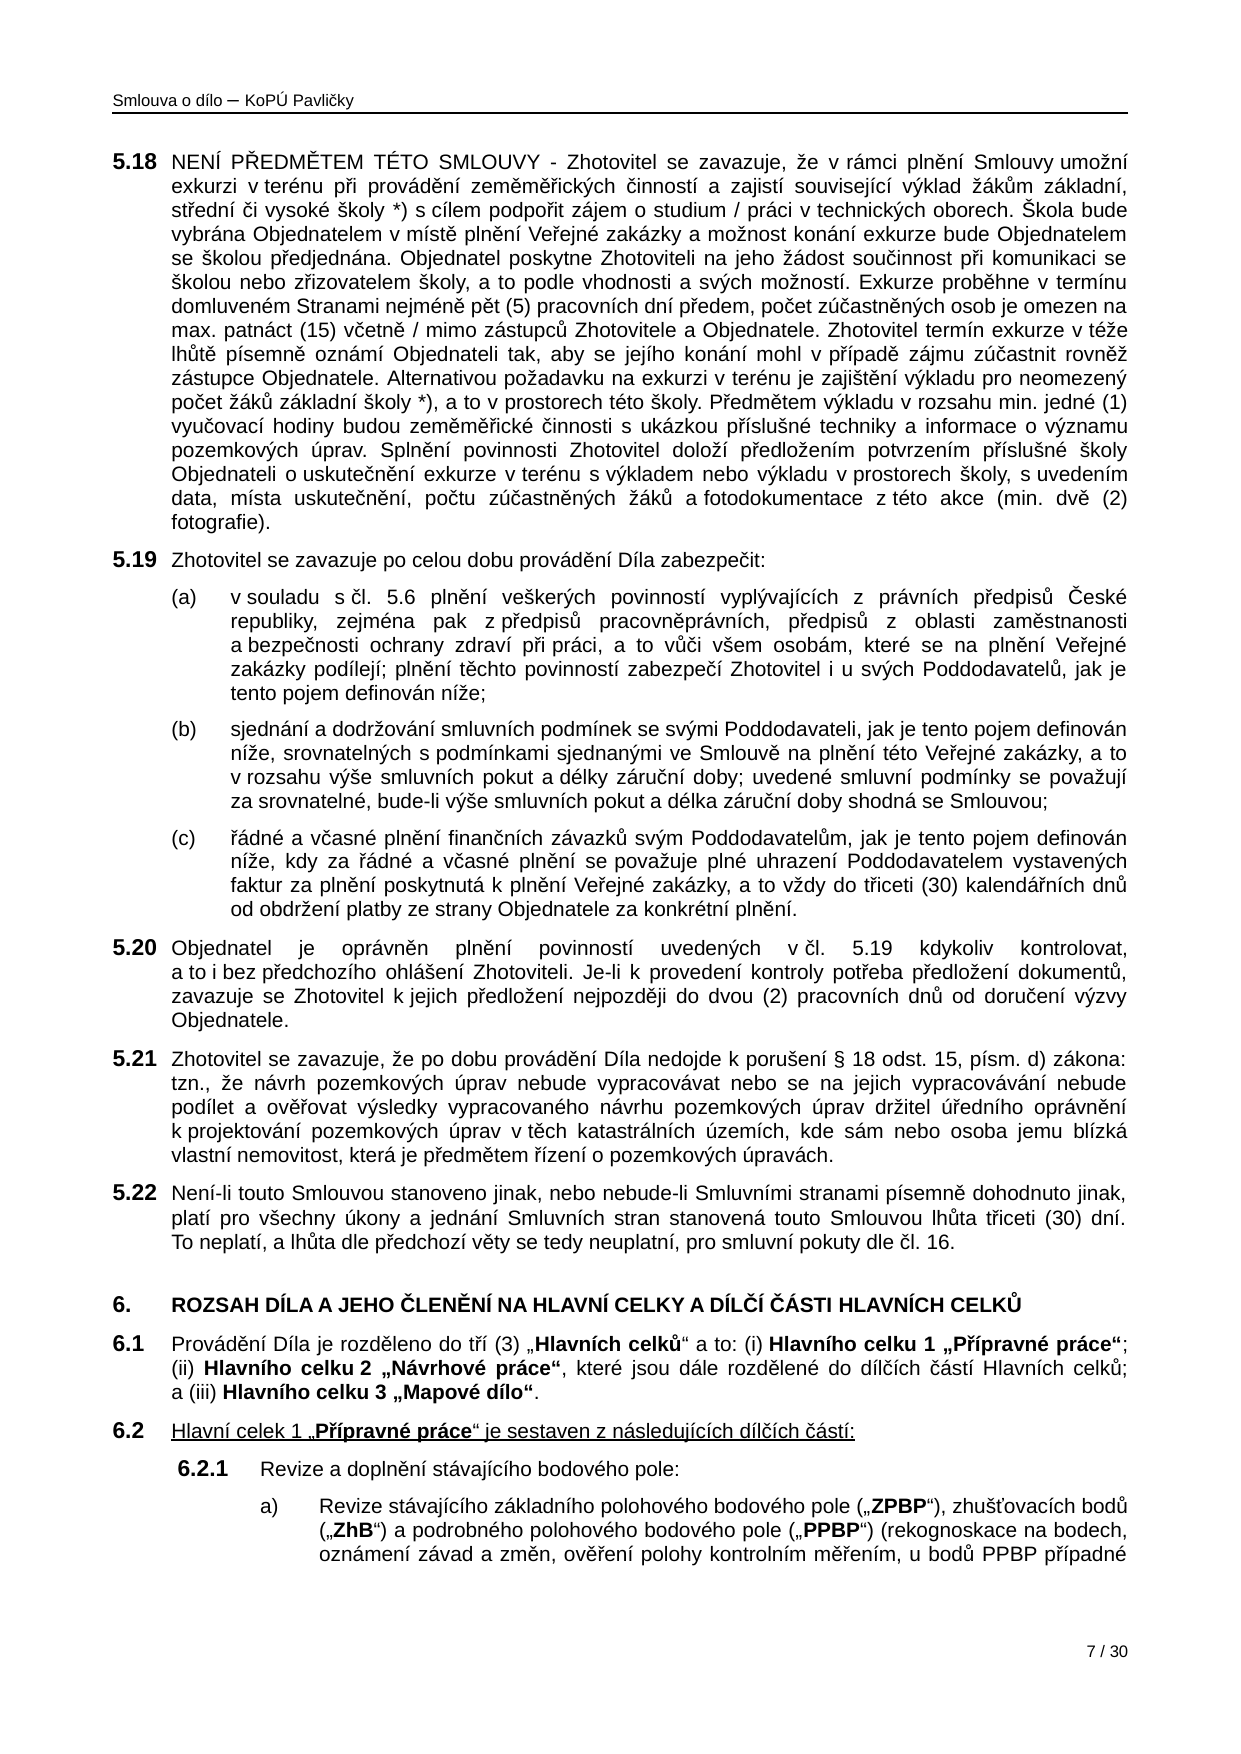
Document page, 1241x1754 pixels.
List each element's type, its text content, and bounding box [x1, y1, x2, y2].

text Zhotovitel se zavazuje po celou dobu provádění Díla zabezpečit: [112, 546, 1128, 572]
text Není-li touto Smlouvou stanoveno jinak, nebo nebude-li Smluvními stranami písemně dohodnuto jinak, platí pro všechny úkony a jednání Smluvních stran stanovená touto Smlouvou lhůta třiceti (30) dní. To neplatí, a lhůta dle předchozí věty se tedy neuplatní, pro smluvní pokuty dle čl. 16. [112, 1179, 1128, 1253]
text Provádění Díla je rozděleno do tří (3) „Hlavních celků“ a to: (i) Hlavního celku 1 „Přípravné práce“; (ii) Hlavního celku 2 „Návrhové práce“, které jsou dále rozdělené do dílčích částí Hlavních celků; a (iii) Hlavního celku 3 „Mapové dílo“. [112, 1330, 1128, 1404]
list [260, 1494, 1128, 1566]
list řádné a včasné plnění finančních závazků svým Poddodavatelům, jak je tento pojem definován níže, kdy za řádné a včasné plnění se považuje plné uhrazení Poddodavatelem vystavených faktur za plnění poskytnutá k plnění Veřejné zakázky, a to vždy do třiceti (30) kalendářních dnů od obdržení platby ze strany Objednatele za konkrétní plnění. [171, 825, 1128, 921]
text NENÍ PŘEDMĚTEM TÉTO SMLOUVY - Zhotovitel se zavazuje, že v rámci plnění Smlouvy umožní exkurzi v terénu při provádění zeměměřických činností a zajistí související výklad žákům základní, střední či vysoké školy *) s cílem podpořit zájem o studium / práci v technických oborech. Škola bude vybrána Objednatelem v místě plnění Veřejné zakázky a možnost konání exkurze bude Objednatelem se školou předjednána. Objednatel poskytne Zhotoviteli na jeho žádost součinnost při komunikaci se školou nebo zřizovatelem školy, a to podle vhodnosti a svých možností. Exkurze proběhne v termínu domluveném Stranami nejméně pět (5) pracovních dní předem, počet zúčastněných osob je omezen na max. patnáct (15) včetně / mimo zástupců Zhotovitele a Objednatele. Zhotovitel termín exkurze v téže lhůtě písemně oznámí Objednateli tak, aby se jejího konání mohl v případě zájmu zúčastnit rovněž zástupce Objednatele. Alternativou požadavku na exkurzi v terénu je zajištění výkladu pro neomezený počet žáků základní školy *), a to v prostorech této školy. Předmětem výkladu v rozsahu min. jedné (1) vyučovací hodiny budou zeměměřické činnosti s ukázkou příslušné techniky a informace o významu pozemkových úprav. Splnění povinnosti Zhotovitel doloží předložením potvrzením příslušné školy Objednateli o uskutečnění exkurze v terénu s výkladem nebo výkladu v prostorech školy, s uvedením data, místa uskutečnění, počtu zúčastněných žáků a fotodokumentace z této akce (min. dvě (2) fotografie). [112, 148, 1128, 533]
text Revize a doplnění stávajícího bodového pole: [177, 1455, 1128, 1482]
text Rozsah díla a jeho členění na hlavní celky a dílčí části Hlavních celků [112, 1291, 1128, 1317]
text Objednatel je oprávněn plnění povinností uvedených v čl. 5.19 kdykoliv kontrolovat, a to i bez předchozího ohlášení Zhotoviteli. Je-li k provedení kontroly potřeba předložení dokumentů, zavazuje se Zhotovitel k jejich předložení nejpozději do dvou (2) pracovních dnů od doručení výzvy Objednatele. [112, 934, 1128, 1032]
text Zhotovitel se zavazuje, že po dobu provádění Díla nedojde k porušení § 18 odst. 15, písm. d) zákona: tzn., že návrh pozemkových úprav nebude vypracovávat nebo se na jejich vypracovávání nebude podílet a ověřovat výsledky vypracovaného návrhu pozemkových úprav držitel úředního oprávnění k projektování pozemkových úprav v těch katastrálních územích, kde sám nebo osoba jemu blízká vlastní nemovitost, která je předmětem řízení o pozemkových úpravách. [112, 1044, 1128, 1167]
text Hlavní celek 1 „Přípravné práce“ je sestaven z následujících dílčích částí: [112, 1417, 1128, 1443]
list sjednání a dodržování smluvních podmínek se svými Poddodavateli, jak je tento pojem definován níže, srovnatelných s podmínkami sjednanými ve Smlouvě na plnění této Veřejné zakázky, a to v rozsahu výše smluvních pokut a délky záruční doby; uvedené smluvní podmínky se považují za srovnatelné, bude-li výše smluvních pokut a délka záruční doby shodná se Smlouvou; [171, 717, 1128, 813]
list v souladu s čl. 5.6 plnění veškerých povinností vyplývajících z právních předpisů České republiky, zejména pak z předpisů pracovněprávních, předpisů z oblasti zaměstnanosti a bezpečnosti ochrany zdraví při práci, a to vůči všem osobám, které se na plnění Veřejné zakázky podílejí; plnění těchto povinností zabezpečí Zhotovitel i u svých Poddodavatelů, jak je tento pojem definován níže; [171, 585, 1128, 704]
